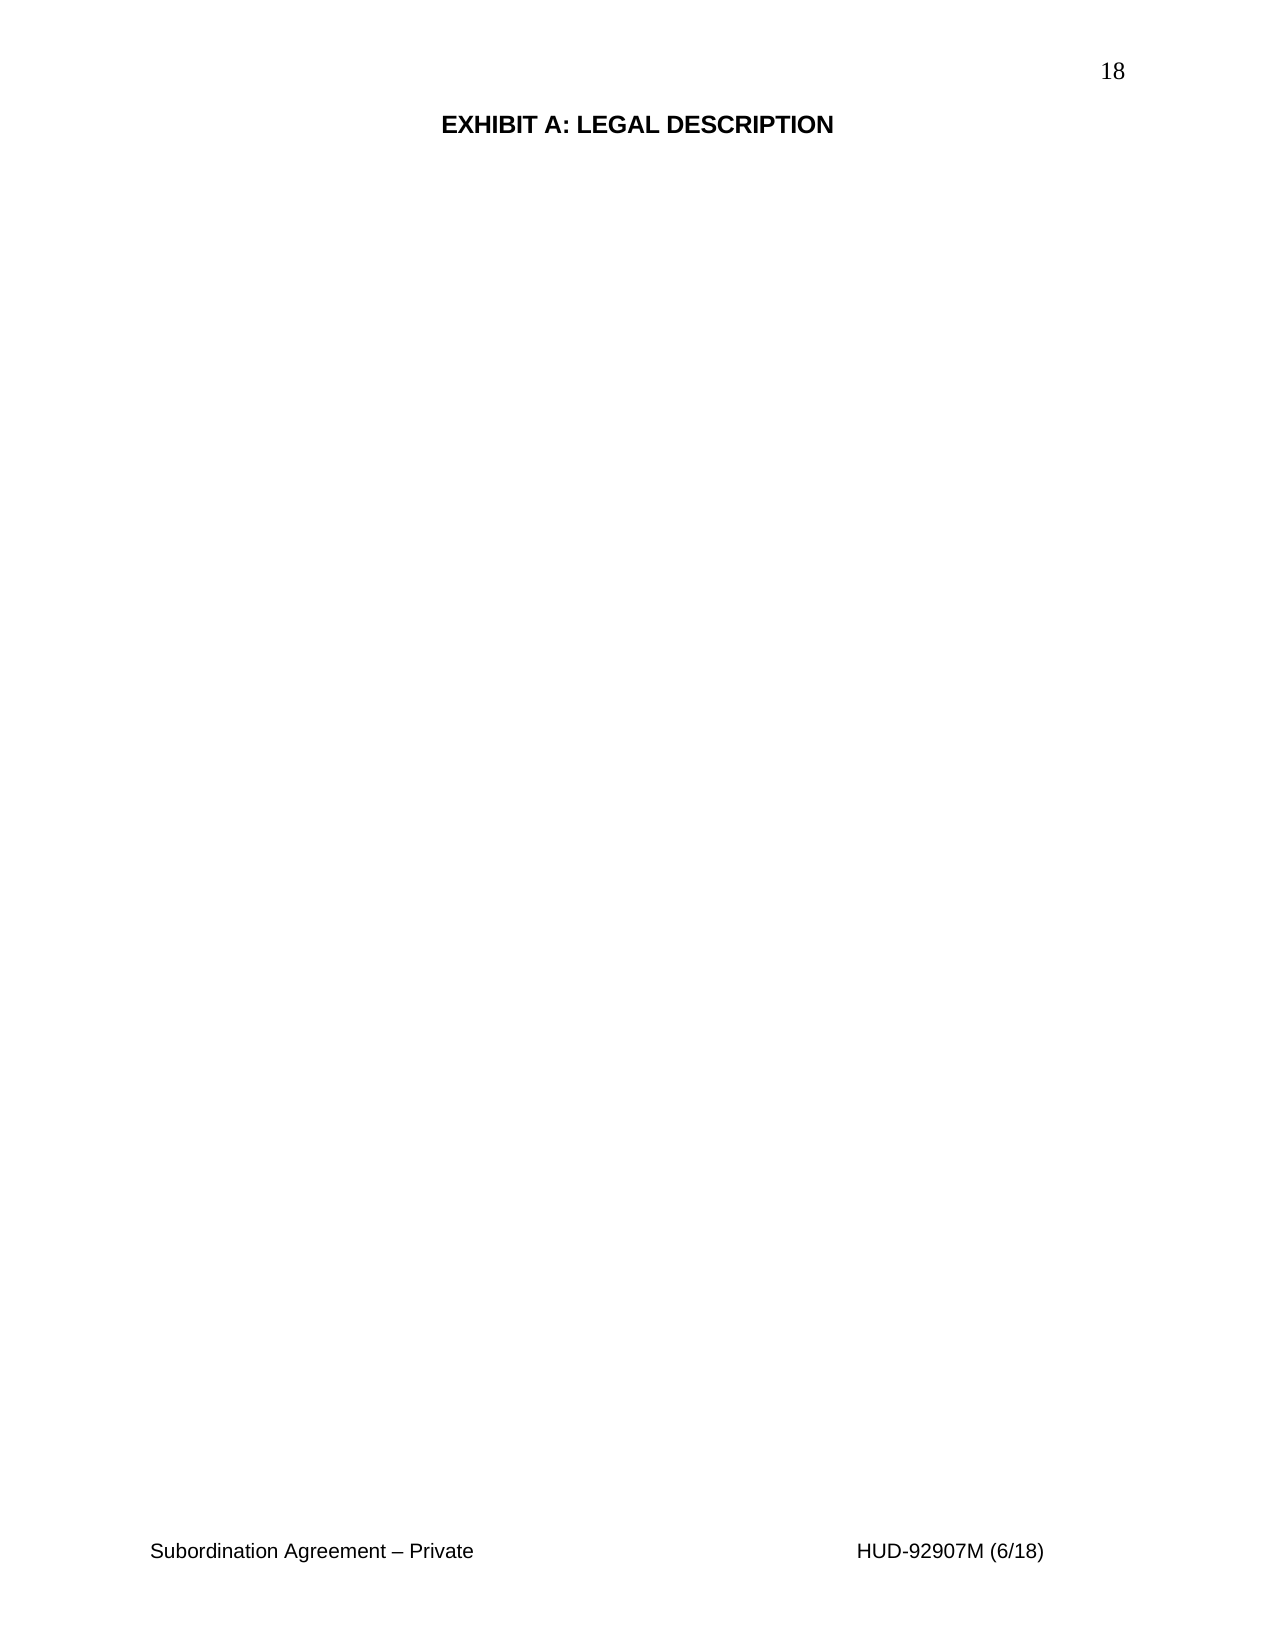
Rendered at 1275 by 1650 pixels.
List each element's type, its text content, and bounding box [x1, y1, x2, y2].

text EXHIBIT A: LEGAL DESCRIPTION [150, 110, 1125, 139]
